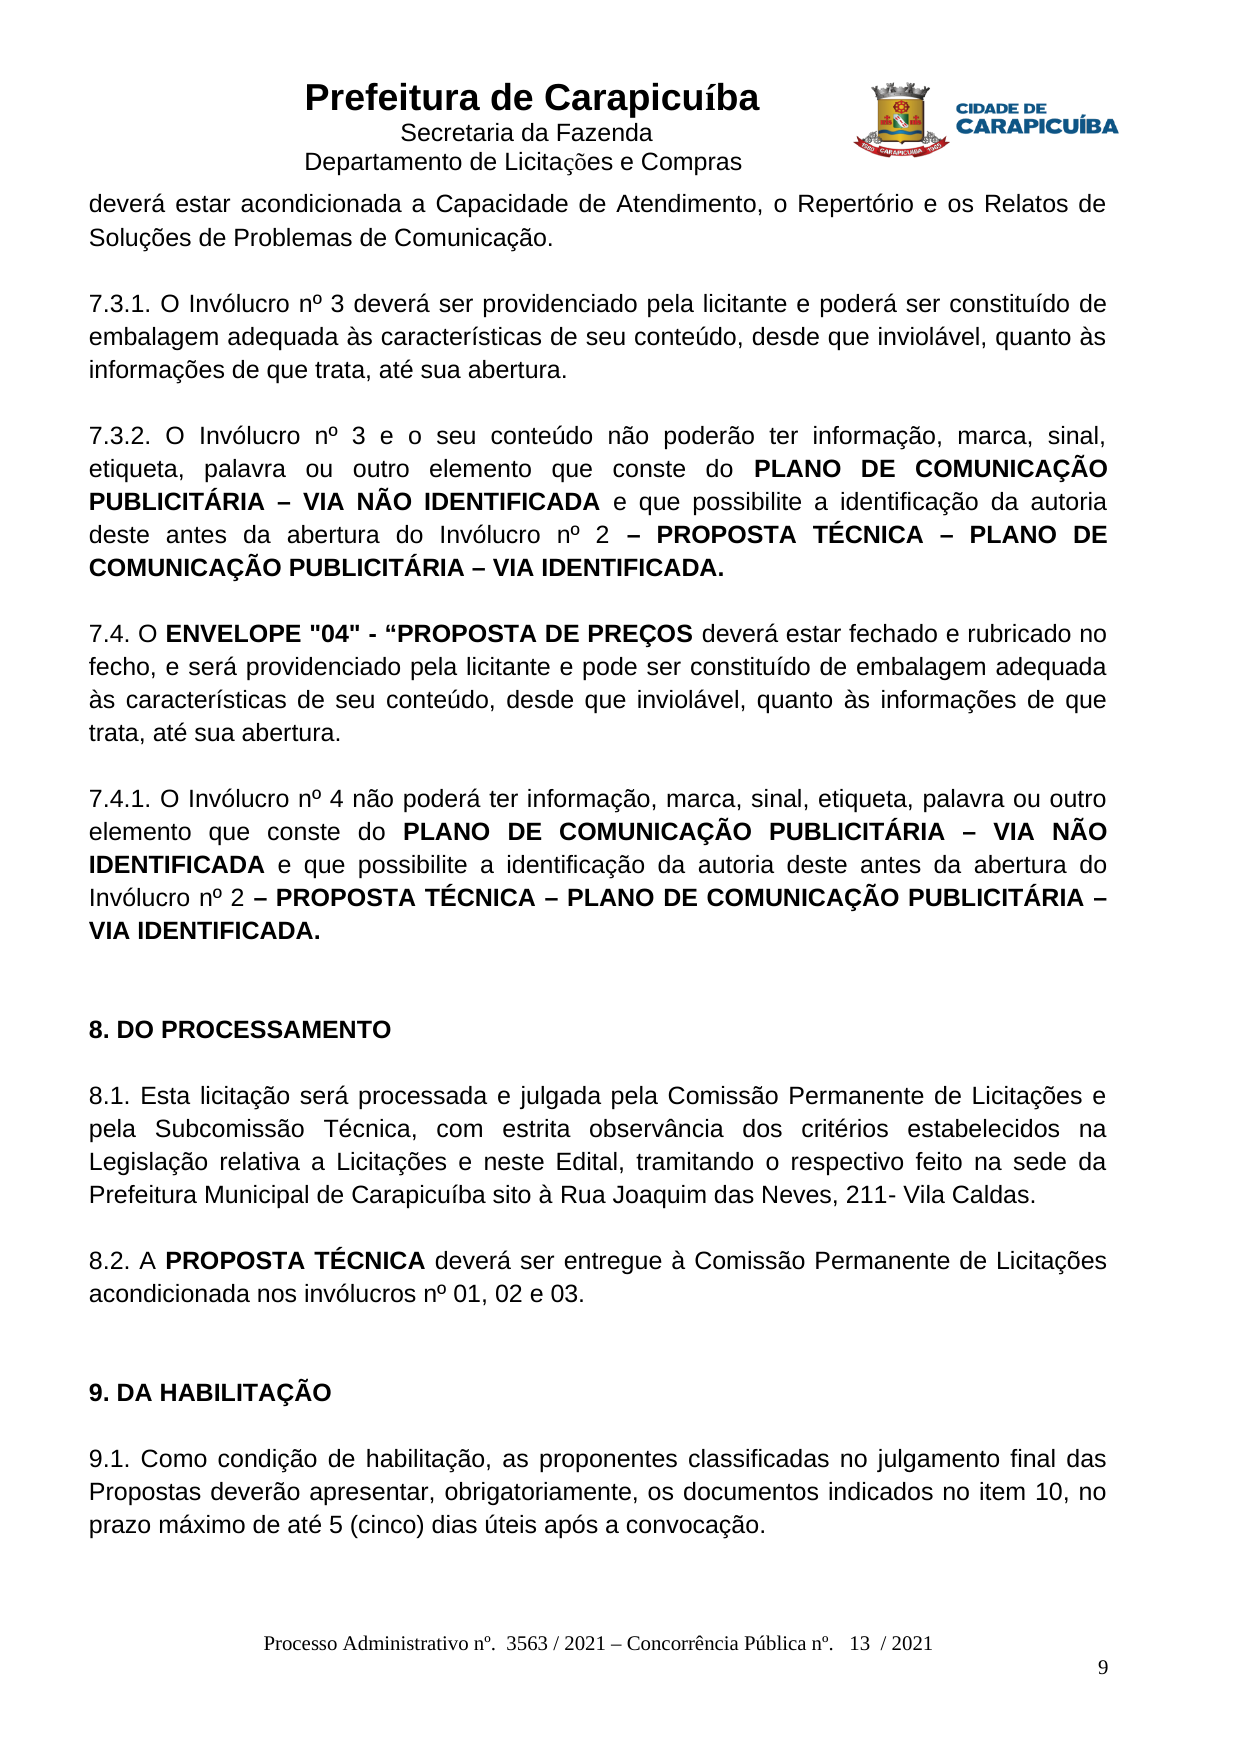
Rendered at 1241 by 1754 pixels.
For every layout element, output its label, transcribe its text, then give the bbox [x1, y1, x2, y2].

text 9.1. Como condição de habilitação, as proponentes classificadas no julgamento final das Propostas deverão apresentar, obrigatoriamente, os documentos indicados no item 10, no prazo máximo de até 5 (cinco) dias úteis após a convocação. [89, 1444, 1108, 1539]
text 7.3.1. O Invólucro nº 3 deverá ser providenciado pela licitante e poderá ser constituído de embalagem adequada às características de seu conteúdo, desde que inviolável, quanto às informações de que trata, até sua abertura. [89, 288, 1108, 383]
text 8.2. A PROPOSTA TÉCNICA deverá ser entregue à Comissão Permanente de Licitações acondicionada nos invólucros nº 01, 02 e 03. [89, 1246, 1108, 1308]
text 7.3.2. O Invólucro nº 3 e o seu conteúdo não poderão ter informação, marca, sinal, etiqueta, palavra ou outro elemento que conste do PLANO DE COMUNICAÇÃO PUBLICITÁRIA – VIA NÃO IDENTIFICADA e que possibilite a identificação da autoria deste antes da abertura do Invólucro nº 2 – PROPOSTA TÉCNICA – PLANO DE COMUNICAÇÃO PUBLICITÁRIA – VIA IDENTIFICADA. [89, 421, 1108, 581]
text 8.1. Esta licitação será processada e julgada pela Comissão Permanente de Licitações e pela Subcomissão Técnica, com estrita observância dos critérios estabelecidos na Legislação relativa a Licitações e neste Edital, tramitando o respectivo feito na sede da Prefeitura Municipal de Carapicuíba sito à Rua Joaquim das Neves, 211- Vila Caldas. [89, 1081, 1108, 1209]
text 7.4.1. O Invólucro nº 4 não poderá ter informação, marca, sinal, etiqueta, palavra ou outro elemento que conste do PLANO DE COMUNICAÇÃO PUBLICITÁRIA – VIA NÃO IDENTIFICADA e que possibilite a identificação da autoria deste antes da abertura do Invólucro nº 2 – PROPOSTA TÉCNICA – PLANO DE COMUNICAÇÃO PUBLICITÁRIA – VIA IDENTIFICADA. [89, 784, 1108, 945]
text 7.4. O ENVELOPE "04" - “PROPOSTA DE PREÇOS deverá estar fechado e rubricado no fecho, e será providenciado pela licitante e pode ser constituído de embalagem adequada às características de seu conteúdo, desde que inviolável, quanto às informações de que trata, até sua abertura. [89, 619, 1108, 747]
text 8. DO PROCESSAMENTO [89, 1015, 1108, 1044]
text 9. DA HABILITAÇÃO [89, 1378, 1108, 1407]
picture [853, 62, 1123, 183]
